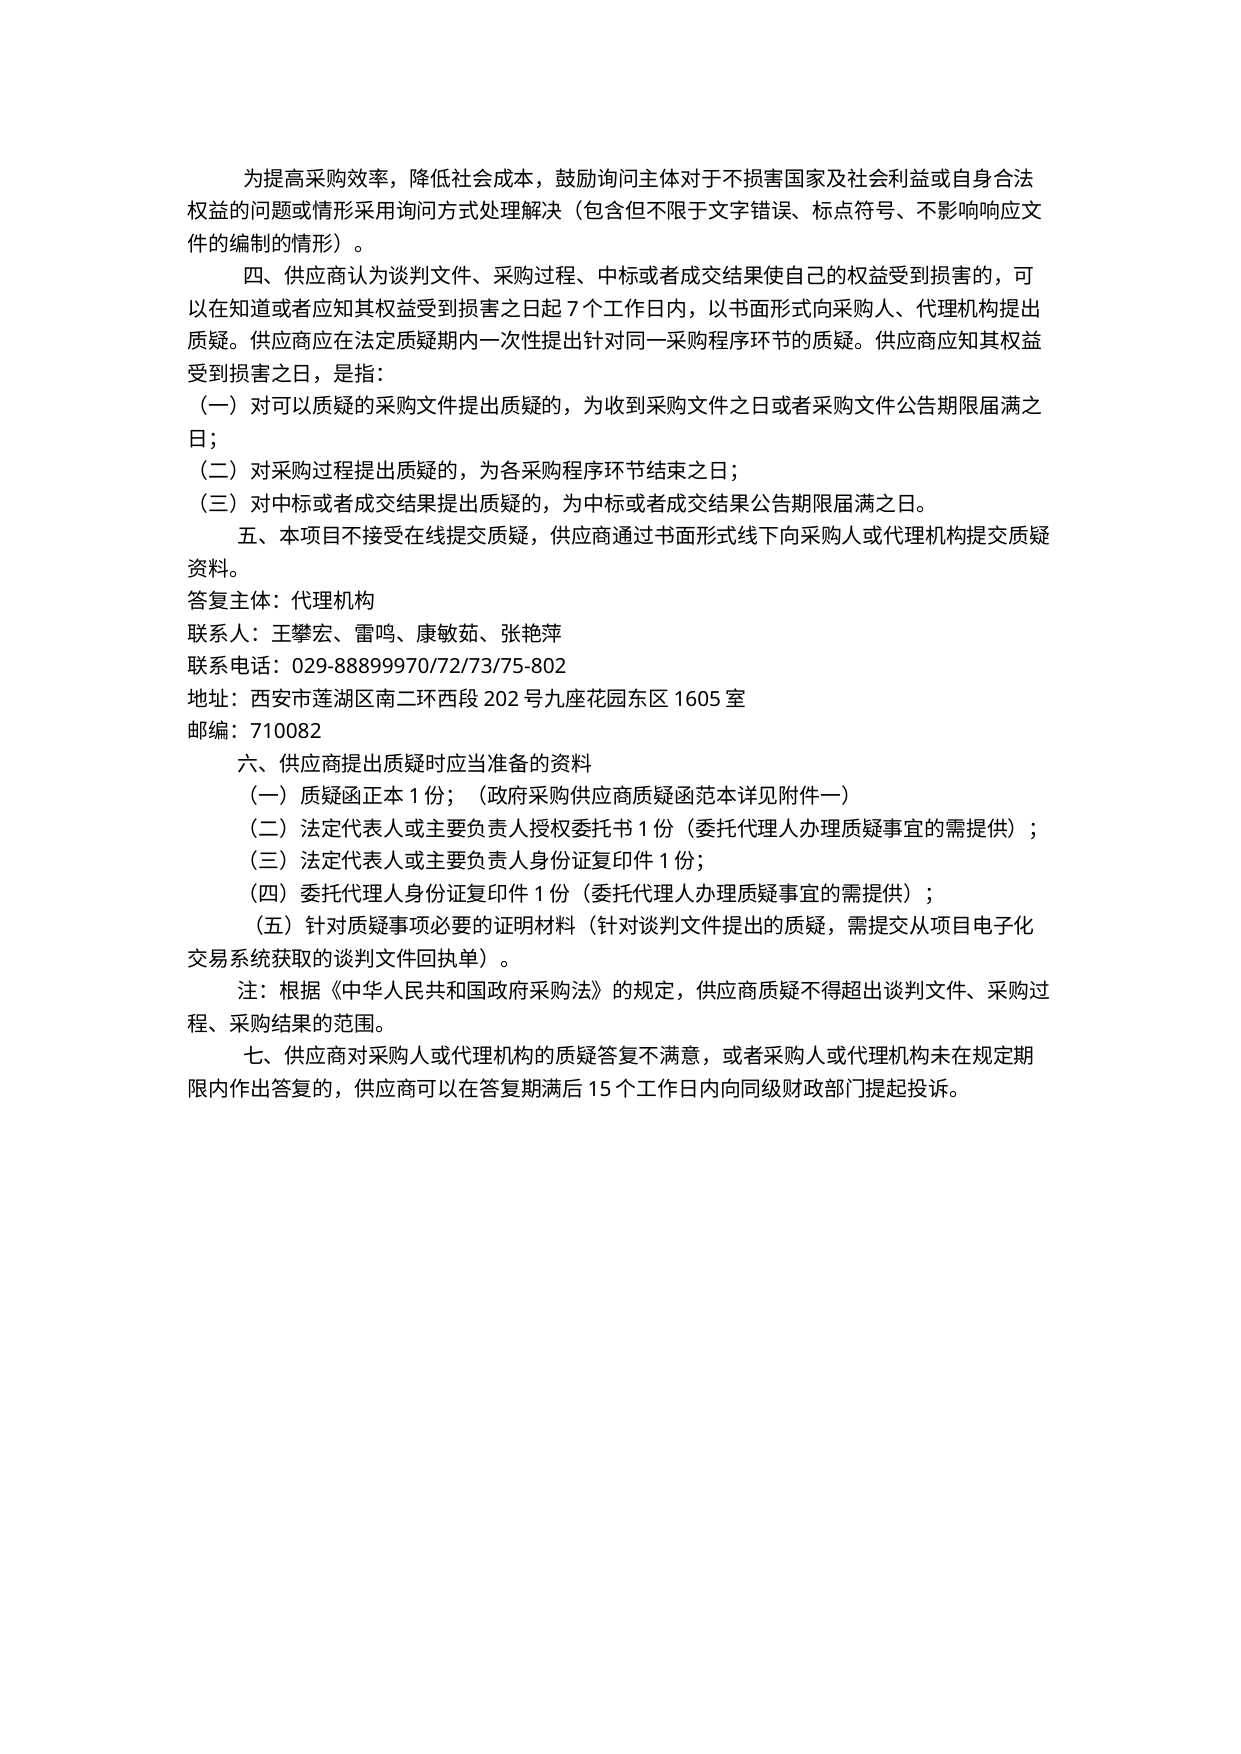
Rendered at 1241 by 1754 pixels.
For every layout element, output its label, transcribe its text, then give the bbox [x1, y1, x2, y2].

text 五、本项目不接受在线提交质疑，供应商通过书面形式线下向采购人或代理机构提交质疑资料。 [187, 519, 1053, 584]
text 邮编：710082 [187, 714, 1053, 747]
text （五）针对质疑事项必要的证明材料（针对谈判文件提出的质疑，需提交从项目电子化交易系统获取的谈判文件回执单）。 [187, 909, 1053, 974]
text （一）质疑函正本1份；（政府采购供应商质疑函范本详见附件一） [187, 779, 1053, 812]
text （三）法定代表人或主要负责人身份证复印件1份； [187, 844, 1053, 877]
text 答复主体：代理机构 [187, 584, 1053, 617]
text 六、供应商提出质疑时应当准备的资料 [187, 747, 1053, 779]
text （四）委托代理人身份证复印件1份（委托代理人办理质疑事宜的需提供）； [187, 877, 1053, 909]
text 四、供应商认为谈判文件、采购过程、中标或者成交结果使自己的权益受到损害的，可以在知道或者应知其权益受到损害之日起7个工作日内，以书面形式向采购人、代理机构提出质疑。供应商应在法定质疑期内一次性提出针对同一采购程序环节的质疑。供应商应知其权益受到损害之日，是指： [187, 259, 1053, 389]
text 地址：西安市莲湖区南二环西段202号九座花园东区1605室 [187, 682, 1053, 714]
text （二）对采购过程提出质疑的，为各采购程序环节结束之日； [187, 454, 1053, 487]
text 七、供应商对采购人或代理机构的质疑答复不满意，或者采购人或代理机构未在规定期限内作出答复的，供应商可以在答复期满后15个工作日内向同级财政部门提起投诉。 [187, 1039, 1053, 1104]
text （二）法定代表人或主要负责人授权委托书1份（委托代理人办理质疑事宜的需提供）； [187, 812, 1053, 844]
text 注：根据《中华人民共和国政府采购法》的规定，供应商质疑不得超出谈判文件、采购过程、采购结果的范围。 [187, 974, 1053, 1039]
text （三）对中标或者成交结果提出质疑的，为中标或者成交结果公告期限届满之日。 [187, 487, 1053, 519]
text （一）对可以质疑的采购文件提出质疑的，为收到采购文件之日或者采购文件公告期限届满之日； [187, 389, 1053, 454]
text 联系人：王攀宏、雷鸣、康敏茹、张艳萍 [187, 617, 1053, 649]
text 联系电话：029-88899970/72/73/75-802 [187, 649, 1053, 682]
text 为提高采购效率，降低社会成本，鼓励询问主体对于不损害国家及社会利益或自身合法权益的问题或情形采用询问方式处理解决（包含但不限于文字错误、标点符号、不影响响应文件的编制的情形）。 [187, 162, 1053, 259]
